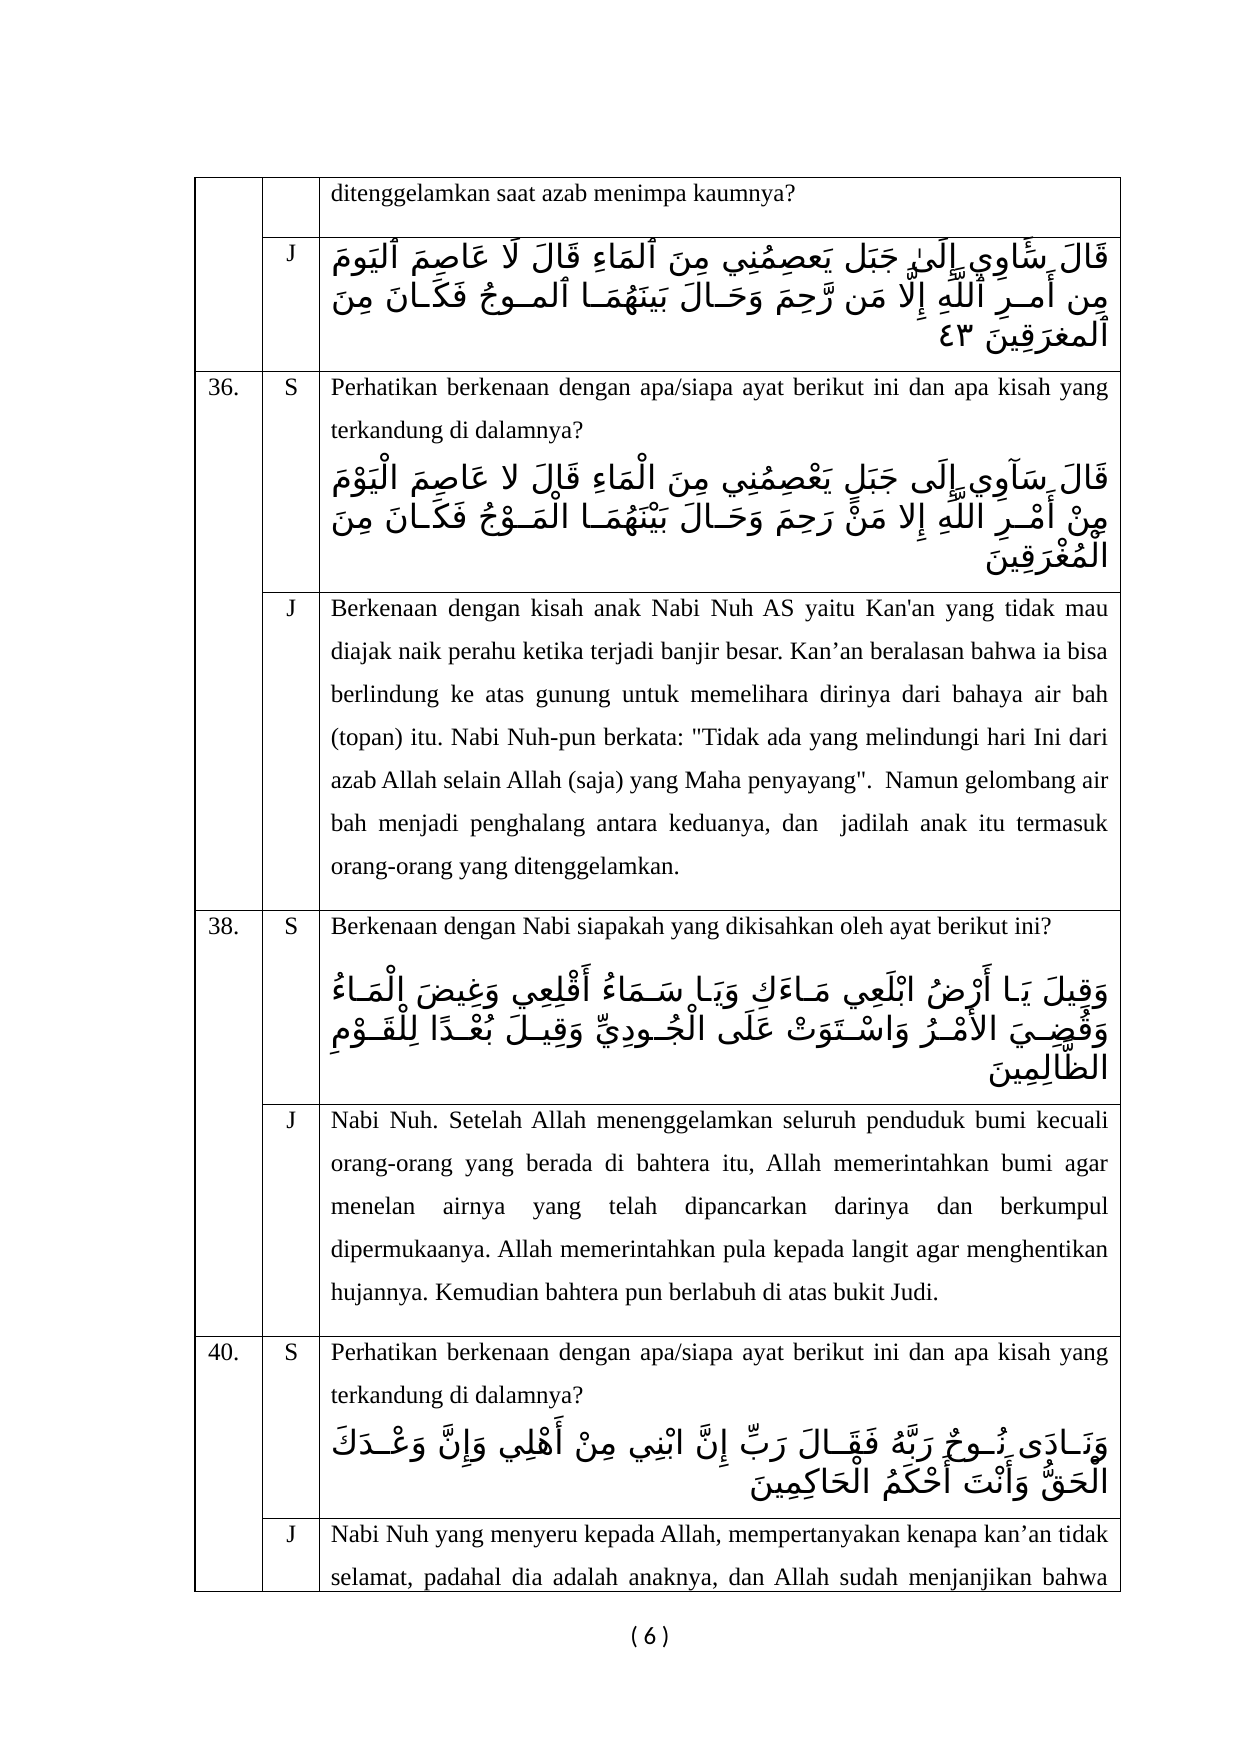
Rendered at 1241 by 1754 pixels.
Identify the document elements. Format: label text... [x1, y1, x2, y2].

table_cell Perhatikan berkenaan dengan apa/siapa ayat berikut ini dan apa kisah yang terkandung di dalamnya? وَنَادَى نُوحٌ رَبَّهُ فَقَالَ رَبِّ إِنَّ ابْنِي مِنْ أَهْلِي وَإِنَّ وَعْدَكَ الْحَقُّ وَأَنْتَ أَحْكَمُ الْحَاكِمِينَ [320, 1337, 1120, 1518]
table_cell S [263, 911, 319, 1104]
table_cell [196, 178, 262, 371]
table_cell Berkenaan dengan Nabi siapakah yang dikisahkan oleh ayat berikut ini? وَقِيلَ يَا أَرْضُ ابْلَعِي مَاءَكِ وَيَا سَمَاءُ أَقْلِعِي وَغِيضَ الْمَاءُ وَقُضِيَ الأمْرُ وَاسْتَوَتْ عَلَى الْجُودِيِّ وَقِيلَ بُعْدًا لِلْقَوْمِ الظَّالِمِينَ [320, 911, 1120, 1104]
table_cell [196, 1337, 262, 1591]
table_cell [320, 1519, 1120, 1591]
table_cell Berkenaan dengan kisah anak Nabi Nuh AS yaitu Kan'an yang tidak mau diajak naik perahu ketika terjadi banjir besar. Kan’an beralasan bahwa ia bisa berlindung ke atas gunung untuk memelihara dirinya dari bahaya air bah (topan) itu. Nabi Nuh-pun berkata: "Tidak ada yang melindungi hari Ini dari azab Allah selain Allah (saja) yang Maha penyayang". Namun gelombang air bah menjadi penghalang antara keduanya, dan jadilah anak itu termasuk orang-orang yang ditenggelamkan. [320, 593, 1120, 910]
table_cell S [263, 1337, 319, 1518]
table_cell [320, 178, 1120, 237]
table_cell [196, 372, 262, 910]
table_cell Nabi Nuh. Setelah Allah menenggelamkan seluruh penduduk bumi kecuali orang-orang yang berada di bahtera itu, Allah memerintahkan bumi agar menelan airnya yang telah dipancarkan darinya dan berkumpul dipermukaanya. Allah memerintahkan pula kepada langit agar menghentikan hujannya. Kemudian bahtera pun berlabuh di atas bukit Judi. [320, 1105, 1120, 1336]
table_cell قَالَ سَ‍َٔاوِي إِلَىٰ جَبَل يَعصِمُنِي مِنَ ٱلمَاءِ قَالَ لَا عَاصِمَ ٱليَومَ مِن أَمرِ ٱللَّهِ إِلَّا مَن رَّحِمَ وَحَالَ بَينَهُمَا ٱلموجُ فَكَانَ مِنَ ٱلمغرَقِينَ ٤٣ [320, 238, 1120, 371]
table_cell J [263, 238, 319, 371]
table_cell Perhatikan berkenaan dengan apa/siapa ayat berikut ini dan apa kisah yang terkandung di dalamnya? قَالَ سَآوِي إِلَى جَبَلٍ يَعْصِمُنِي مِنَ الْمَاءِ قَالَ لا عَاصِمَ الْيَوْمَ مِنْ أَمْرِ اللَّهِ إِلا مَنْ رَحِمَ وَحَالَ بَيْنَهُمَا الْمَوْجُ فَكَانَ مِنَ الْمُغْرَقِينَ [320, 372, 1120, 592]
table_cell J [263, 1519, 319, 1591]
table_cell J [263, 593, 319, 910]
table_cell [196, 911, 262, 1336]
table_cell J [263, 1105, 319, 1336]
table_cell S [263, 372, 319, 592]
table_cell S [263, 178, 319, 237]
